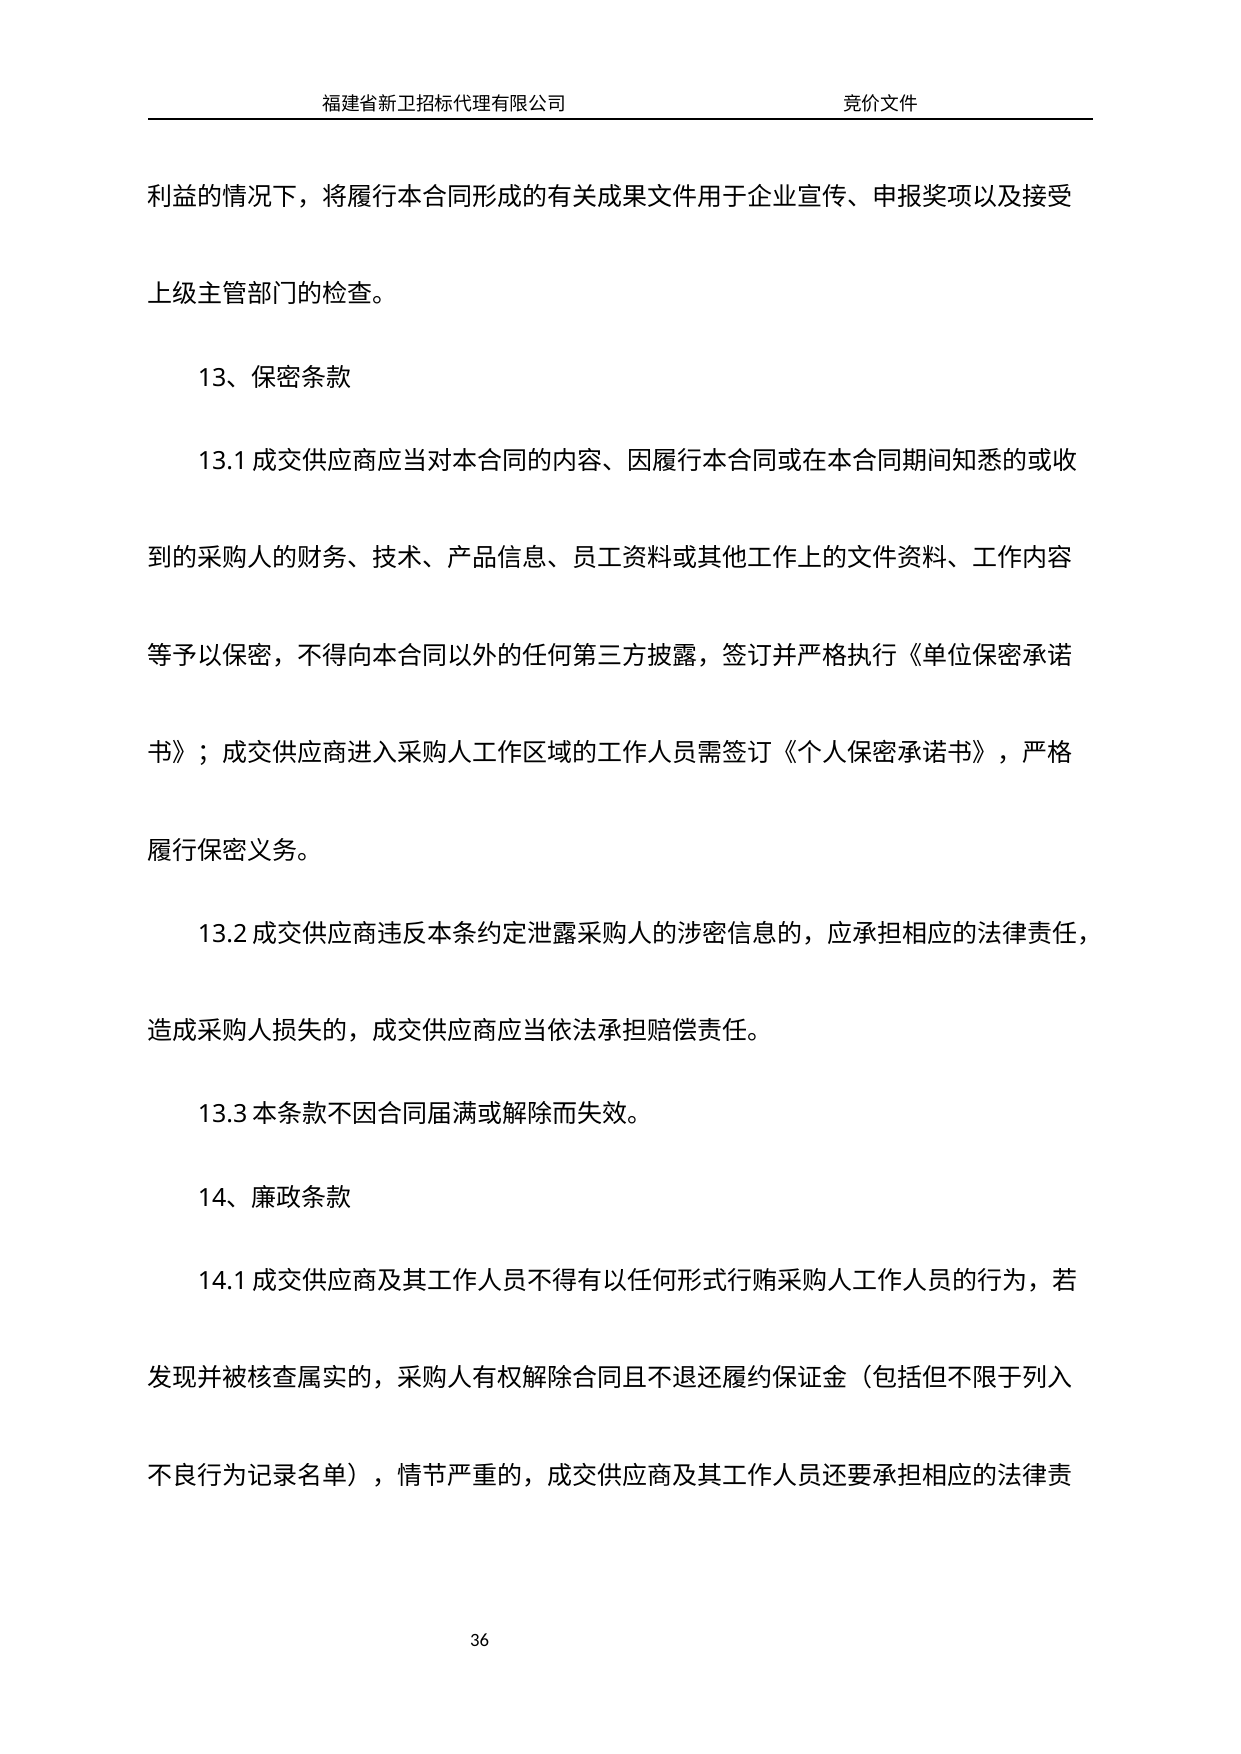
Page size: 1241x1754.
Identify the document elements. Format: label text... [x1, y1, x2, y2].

text 13.1成交供应商应当对本合同的内容、因履行本合同或在本合同期间知悉的或收到的采购人的财务、技术、产品信息、员工资料或其他工作上的文件资料、工作内容等予以保密，不得向本合同以外的任何第三方披露，签订并严格执行《单位保密承诺书》；成交供应商进入采购人工作区域的工作人员需签订《个人保密承诺书》，严格履行保密义务。 [148, 426, 1093, 881]
text 13.3本条款不因合同届满或解除而失效。 [148, 1079, 1093, 1144]
text 13、保密条款 [148, 343, 1093, 408]
text 13.2成交供应商违反本条约定泄露采购人的涉密信息的，应承担相应的法律责任，造成采购人损失的，成交供应商应当依法承担赔偿责任。 [148, 899, 1093, 1061]
text 14、廉政条款 [148, 1163, 1093, 1228]
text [148, 1246, 1093, 1506]
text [148, 162, 1093, 324]
